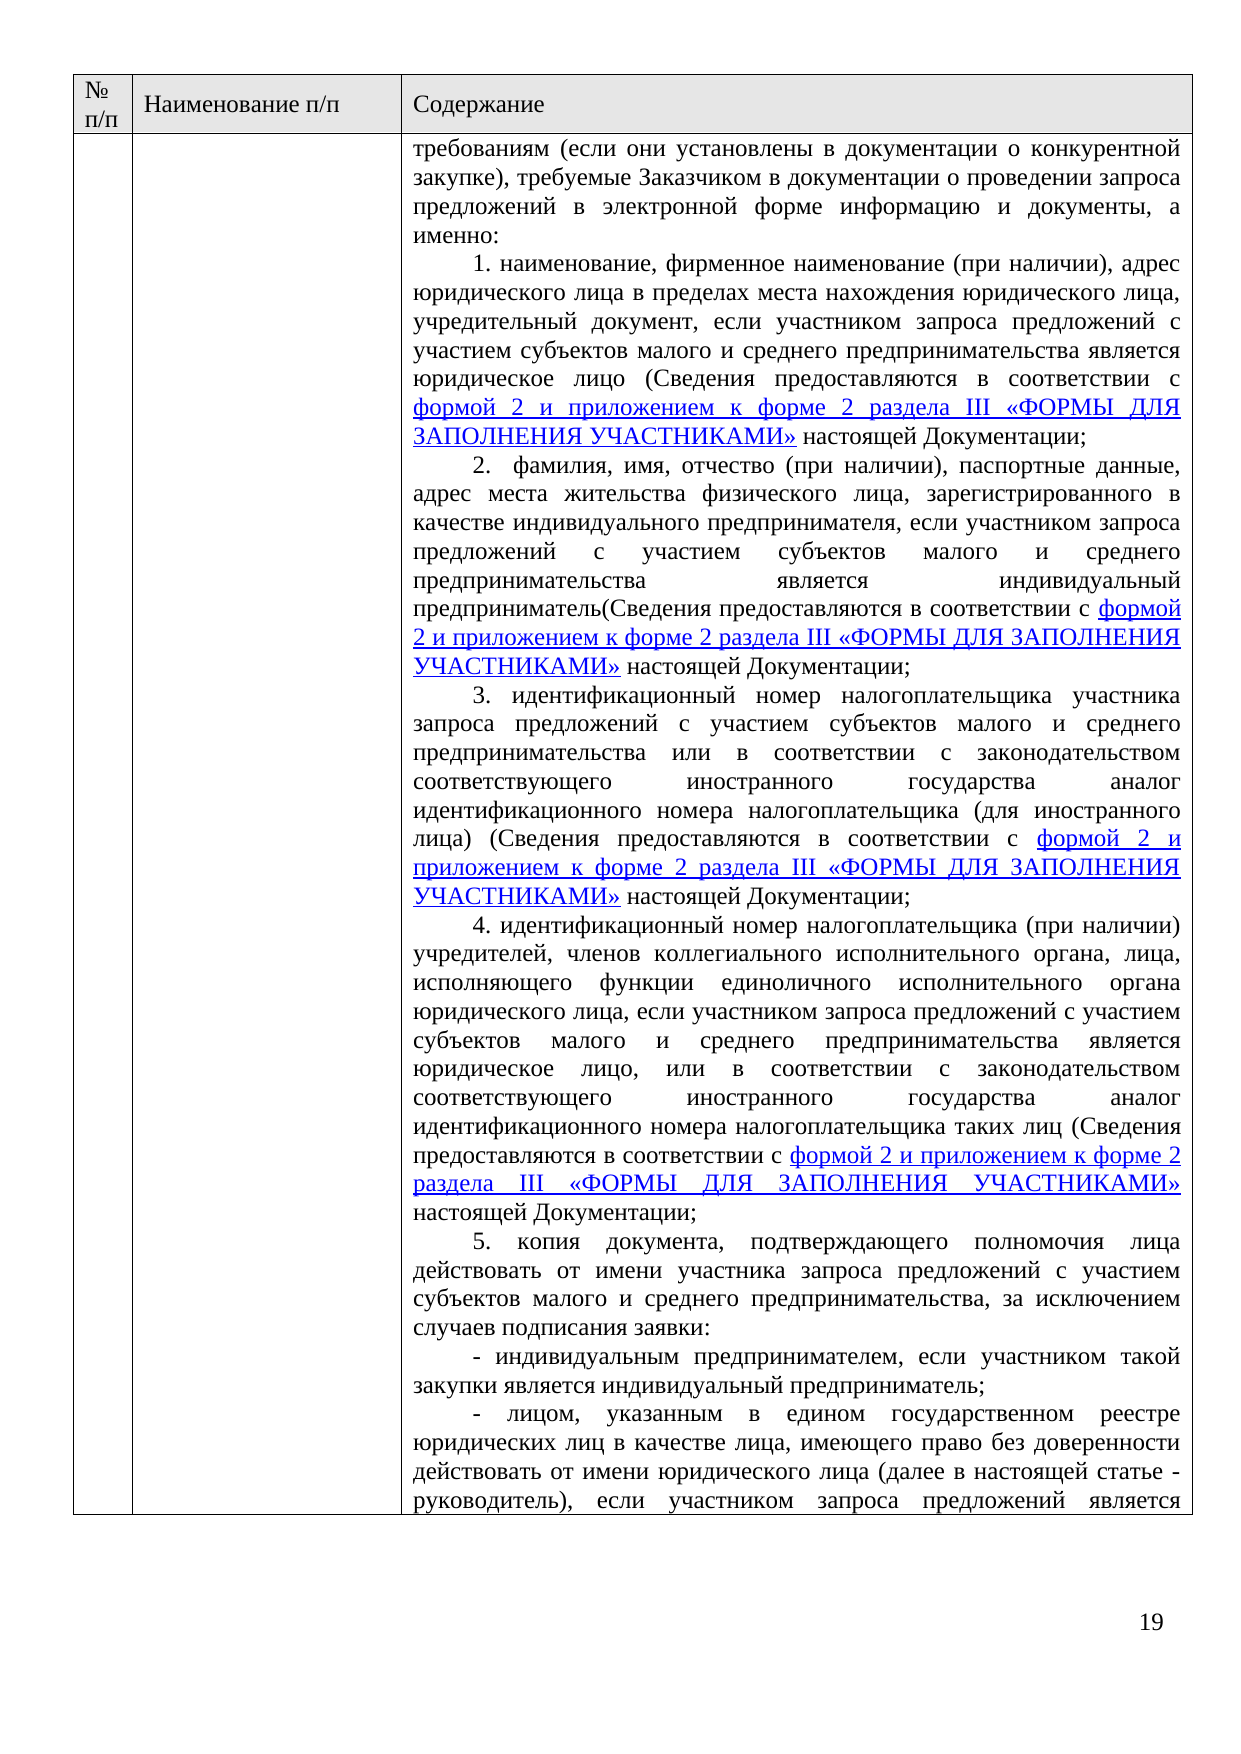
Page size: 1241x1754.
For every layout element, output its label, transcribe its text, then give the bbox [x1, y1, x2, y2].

table_header Содержание [402, 75, 1192, 132]
table_cell [74, 134, 132, 1513]
table_header № п/п [74, 75, 132, 132]
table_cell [402, 134, 1192, 1513]
table_header Наименование п/п [133, 75, 401, 132]
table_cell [133, 134, 401, 1513]
